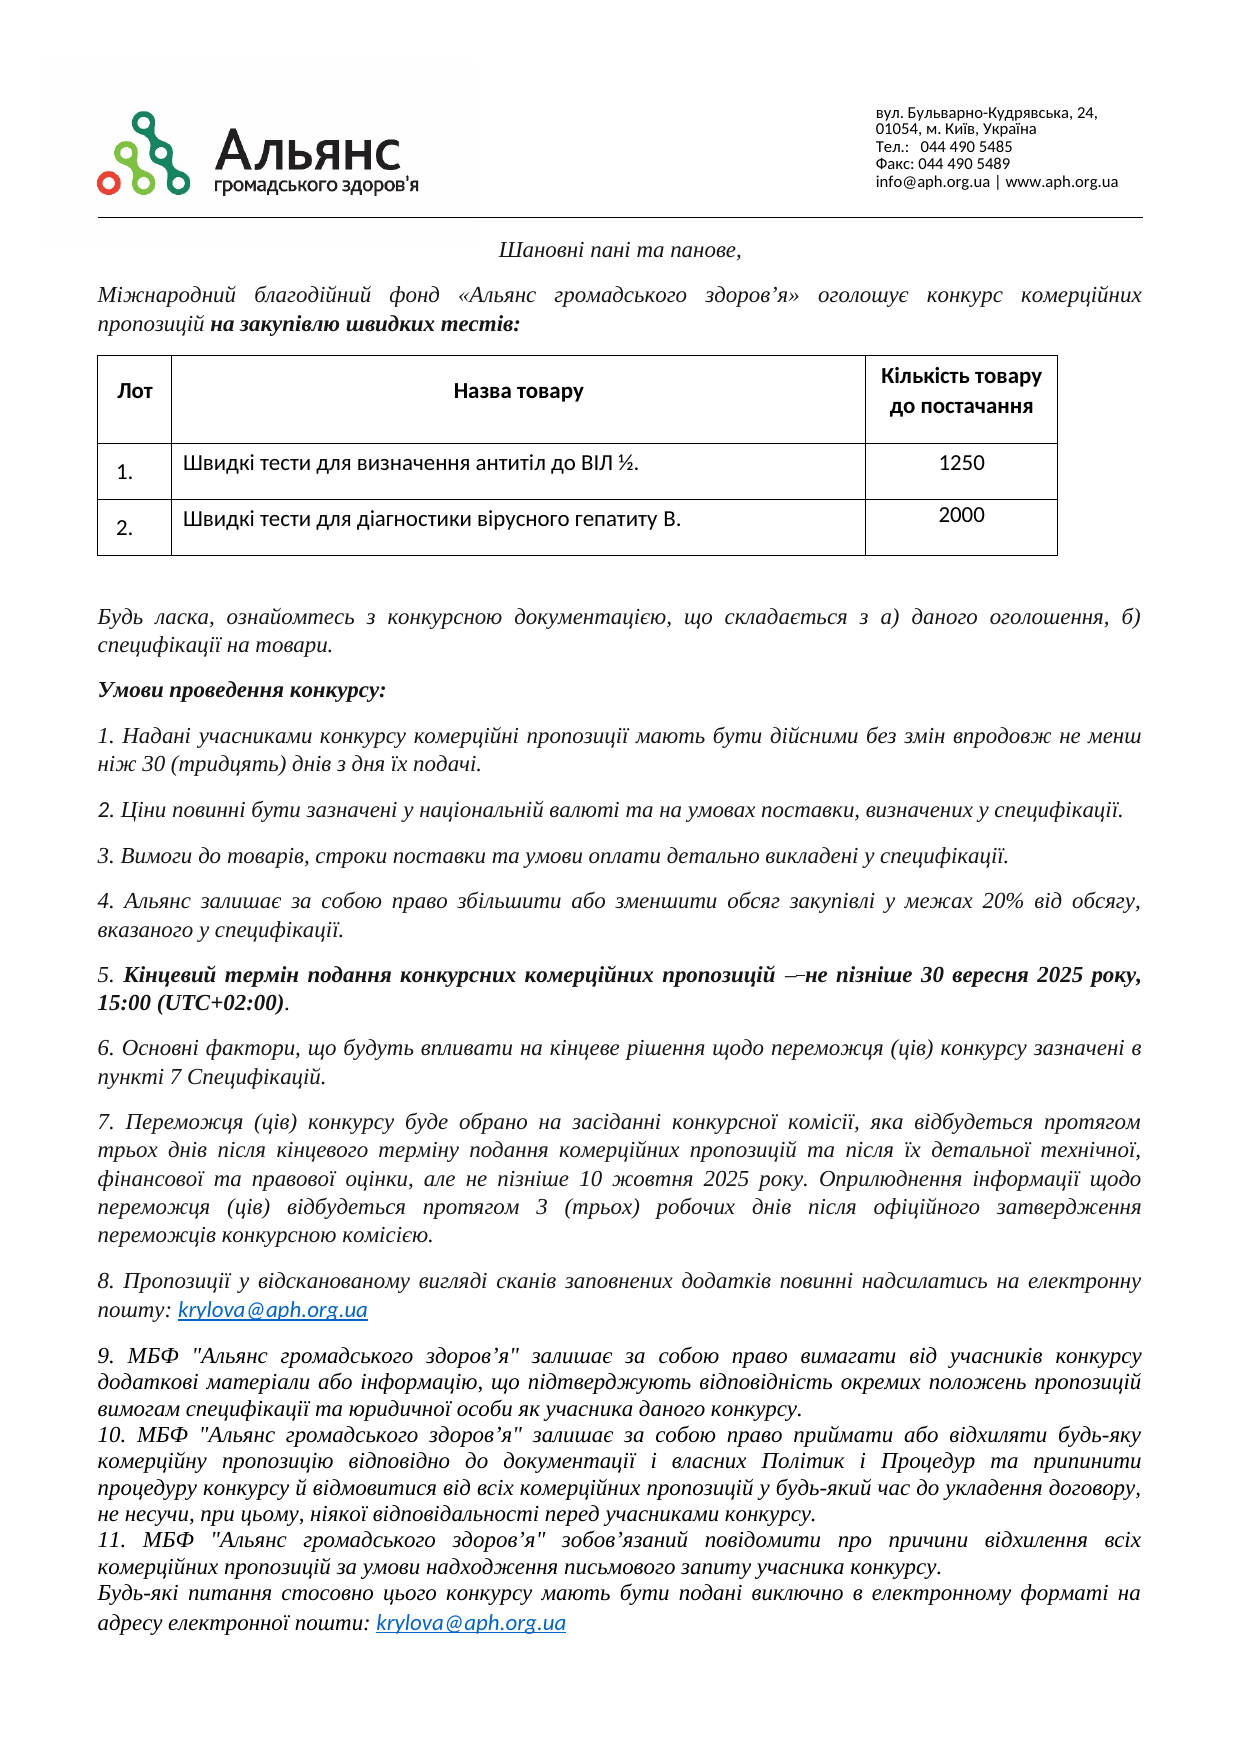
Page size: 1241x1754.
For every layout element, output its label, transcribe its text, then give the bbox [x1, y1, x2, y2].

table_cell 2000 [866, 500, 1057, 555]
text 11. МБФ "Альянс громадського здоров’я" зобов’язаний повідомити про причини відхилення всіх комерційних пропозицій за умови надходження письмового запиту учасника конкурсу. [97, 1527, 1143, 1579]
text 7. Переможця (ців) конкурсу буде обрано на засіданні конкурсної комісії, яка відбудеться протягом трьох днів після кінцевого терміну подання комерційних пропозицій та після їх детальної технічної, фінансової та правової оцінки, але не пізніше 10 жовтня 2025 року. Оприлюднення інформації щодо переможця (ців) відбудеться протягом 3 (трьох) робочих днів після офіційного затвердження переможців конкурсною комісією. [97, 1108, 1143, 1248]
table_cell Швидкі тести для визначення антитіл до ВІЛ ½. [172, 444, 865, 499]
text 6. Основні фактори, що будуть впливати на кінцеве рішення щодо переможця (ців) конкурсу зазначені в пункті 7 Специфікацій. [97, 1034, 1143, 1089]
text 8. Пропозиції у відсканованому вигляді сканів заповнених додатків повинні надсилатись на електронну пошту: krylova@aph.org.ua [97, 1267, 1143, 1323]
text 5. Кінцевий термін подання конкурсних комерційних пропозицій – не пізніше 30 вересня 2025 року, 15:00 (UTC+02:00). [97, 961, 1143, 1016]
table_cell 1250 [866, 444, 1057, 499]
table_header Кількість товару до постачання [866, 356, 1057, 443]
text 3. Вимоги до товарів, строки поставки та умови оплати детально викладені у специфікації. [97, 842, 1143, 868]
table_cell [98, 500, 171, 555]
table_cell [98, 444, 171, 499]
text Будь ласка, ознайомтесь з конкурсною документацією, що складається з а) даного оголошення, б) специфікації на товари. [97, 603, 1143, 658]
text Шановні пані та панове, [97, 236, 1143, 263]
text 9. МБФ "Альянс громадського здоров’я" залишає за собою право вимагати від учасників конкурсу додаткові матеріали або інформацію, що підтверджують відповідність окремих положень пропозицій вимогам специфікації та юридичної особи як учасника даного конкурсу. [97, 1342, 1143, 1421]
text 4. Альянс залишає за собою право збільшити або зменшити обсяг закупівлі у межах 20% від обсягу, вказаного у специфікації. [97, 887, 1143, 942]
text Будь-які питання стосовно цього конкурсу мають бути подані виключно в електронному форматі на адресу електронної пошти: krylova@aph.org.ua [97, 1579, 1143, 1636]
table_cell Швидкі тести для діагностики вірусного гепатиту B. [172, 500, 865, 555]
text Міжнародний благодійний фонд «Альянс громадського здоров’я» оголошує конкурс комерційних пропозицій на закупівлю швидких тестів: [97, 282, 1143, 336]
table_header Назва товару [172, 356, 865, 443]
text 1. Надані учасниками конкурсу комерційні пропозиції мають бути дійсними без змін впродовж не менш ніж 30 (тридцять) днів з дня їх подачі. [97, 722, 1143, 776]
table_header Лот [98, 356, 171, 443]
text 10. МБФ "Альянс громадського здоров’я" залишає за собою право приймати або відхиляти будь-яку комерційну пропозицію відповідно до документації і власних Політик і Процедур та припинити процедуру конкурсу й відмовитися від всіх комерційних пропозицій у будь-який час до укладення договору, не несучи, при цьому, ніякої відповідальності перед учасниками конкурсу. [97, 1421, 1143, 1527]
picture [40, 61, 476, 246]
text Умови проведення конкурсу: [97, 677, 1143, 703]
text 2. Ціни повинні бути зазначені у національній валюті та на умовах поставки, визначених у специфікації. [97, 795, 1143, 823]
